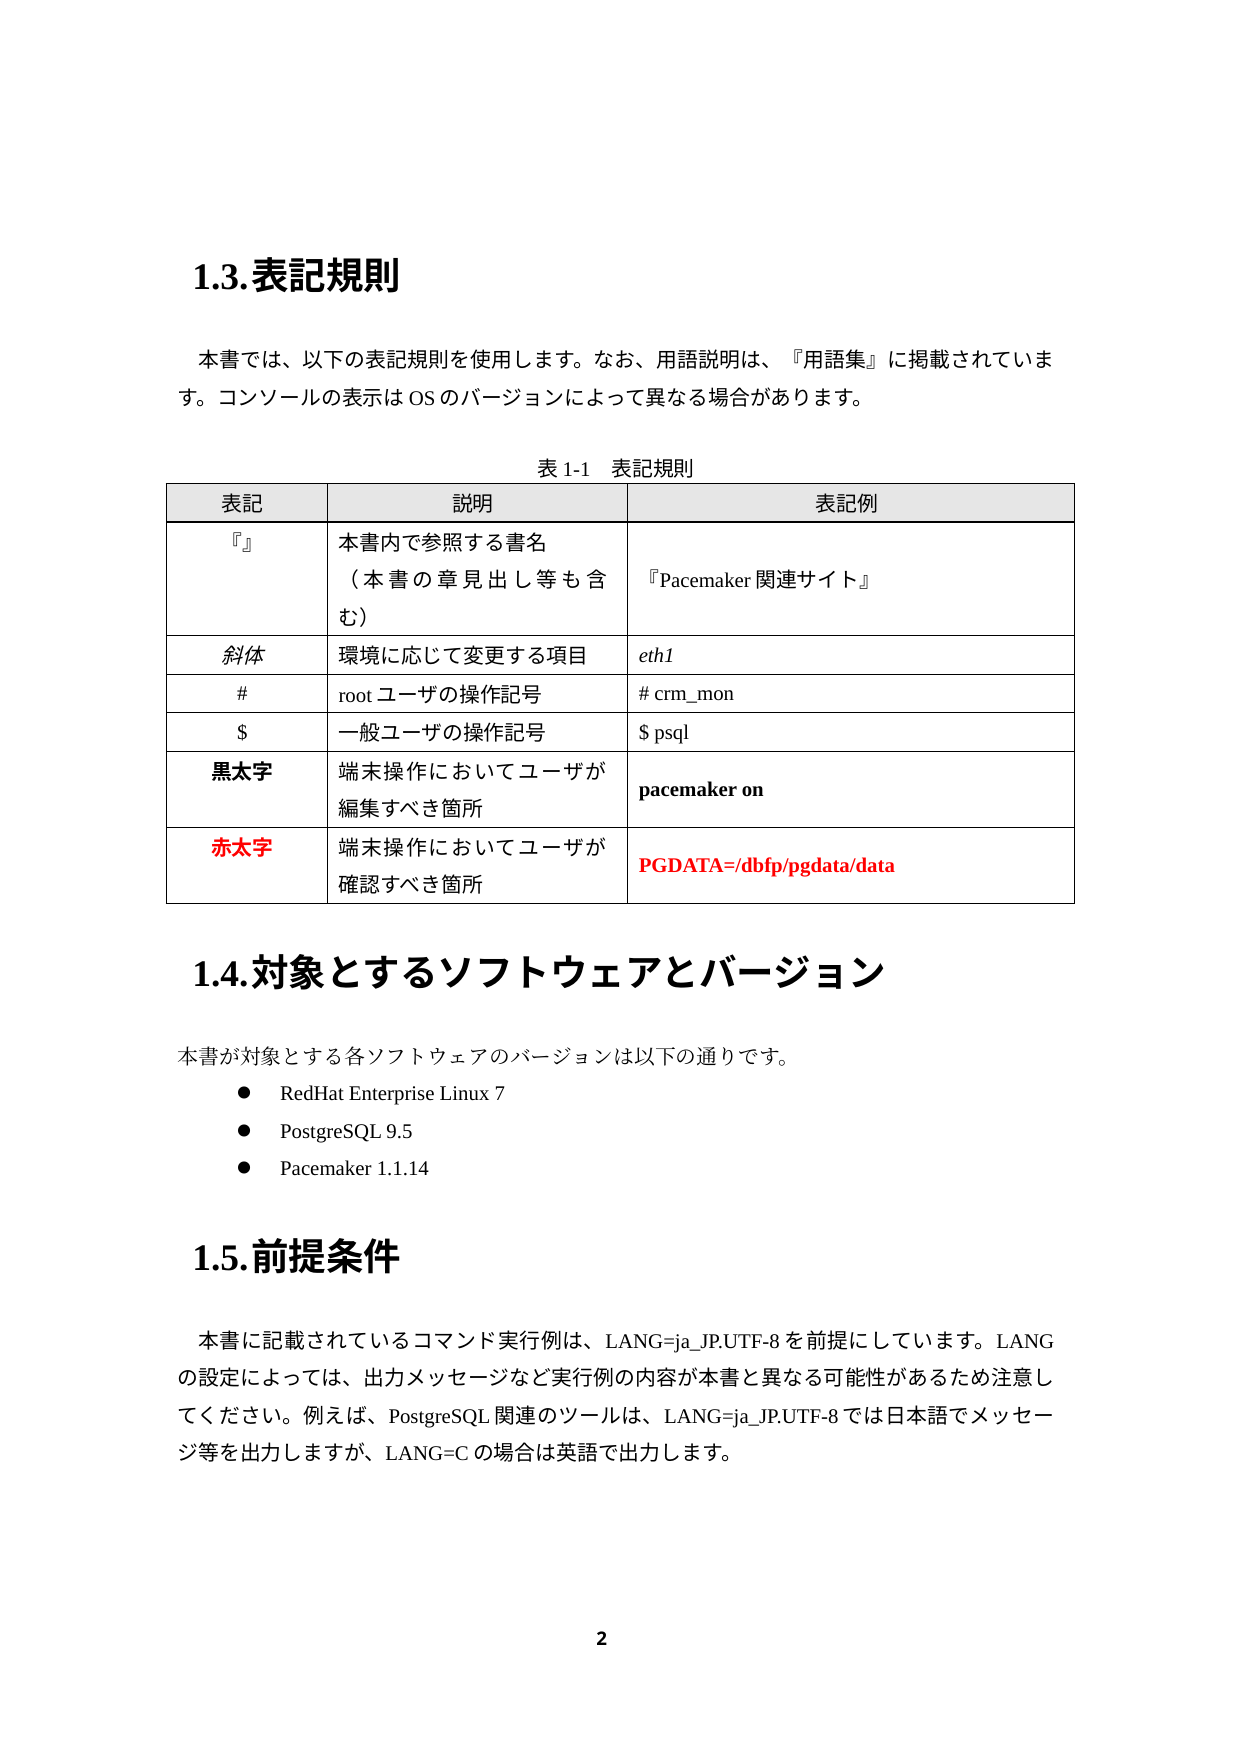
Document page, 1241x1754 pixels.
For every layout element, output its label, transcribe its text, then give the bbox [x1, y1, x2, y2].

list PostgreSQL 9.5 [236, 1112, 1054, 1149]
table_cell 本書内で参照する書名 （本書の章見出し等も含む） [328, 523, 627, 635]
table_cell pacemaker on [628, 752, 1074, 827]
text 本書では、以下の表記規則を使用します。なお、用語説明は、『用語集』に掲載されています。コンソールの表示はOSのバージョンによって異なる場合があります。 [177, 340, 1054, 415]
subtitle 前提条件 [192, 1216, 1063, 1291]
table_cell 黒太字 [167, 752, 327, 827]
table_header 説明 [328, 484, 627, 521]
subtitle 対象とするソフトウェアとバージョン [192, 933, 1063, 1008]
table_cell 一般ユーザの操作記号 [328, 713, 627, 751]
text 本書が対象とする各ソフトウェアのバージョンは以下の通りです。 [177, 1037, 1054, 1074]
table_cell # crm_mon [628, 675, 1074, 712]
text 表 1-1 表記規則 [177, 453, 1054, 483]
table_cell $ [167, 713, 327, 751]
table_cell # [167, 675, 327, 712]
table_cell rootユーザの操作記号 [328, 675, 627, 712]
list RedHat Enterprise Linux 7 [236, 1074, 1054, 1112]
table_cell 赤太字 [167, 828, 327, 903]
table_cell 『Pacemaker関連サイト』 [628, 523, 1074, 635]
table_cell 環境に応じて変更する項目 [328, 636, 627, 673]
table_cell eth1 [628, 636, 1074, 673]
table_cell PGDATA=/dbfp/pgdata/data [628, 828, 1074, 903]
subtitle 表記規則 [192, 236, 1063, 311]
table_cell 端末操作においてユーザが編集すべき箇所 [328, 752, 627, 827]
text 本書に記載されているコマンド実行例は、LANG=ja_JP.UTF-8を前提にしています。LANGの設定によっては、出力メッセージなど実行例の内容が本書と異なる可能性があるため注意してください。例えば、PostgreSQL関連のツールは、LANG=ja_JP.UTF-8では日本語でメッセージ等を出力しますが、LANG=Cの場合は英語で出力します。 [177, 1320, 1054, 1470]
table_cell 『』 [167, 523, 327, 635]
table_cell 斜体 [167, 636, 327, 673]
table_header 表記 [167, 484, 327, 521]
table_header 表記例 [628, 484, 1074, 521]
table_cell 端末操作においてユーザが確認すべき箇所 [328, 828, 627, 903]
table_cell $ psql [628, 713, 1074, 751]
list Pacemaker 1.1.14 [236, 1149, 1054, 1187]
